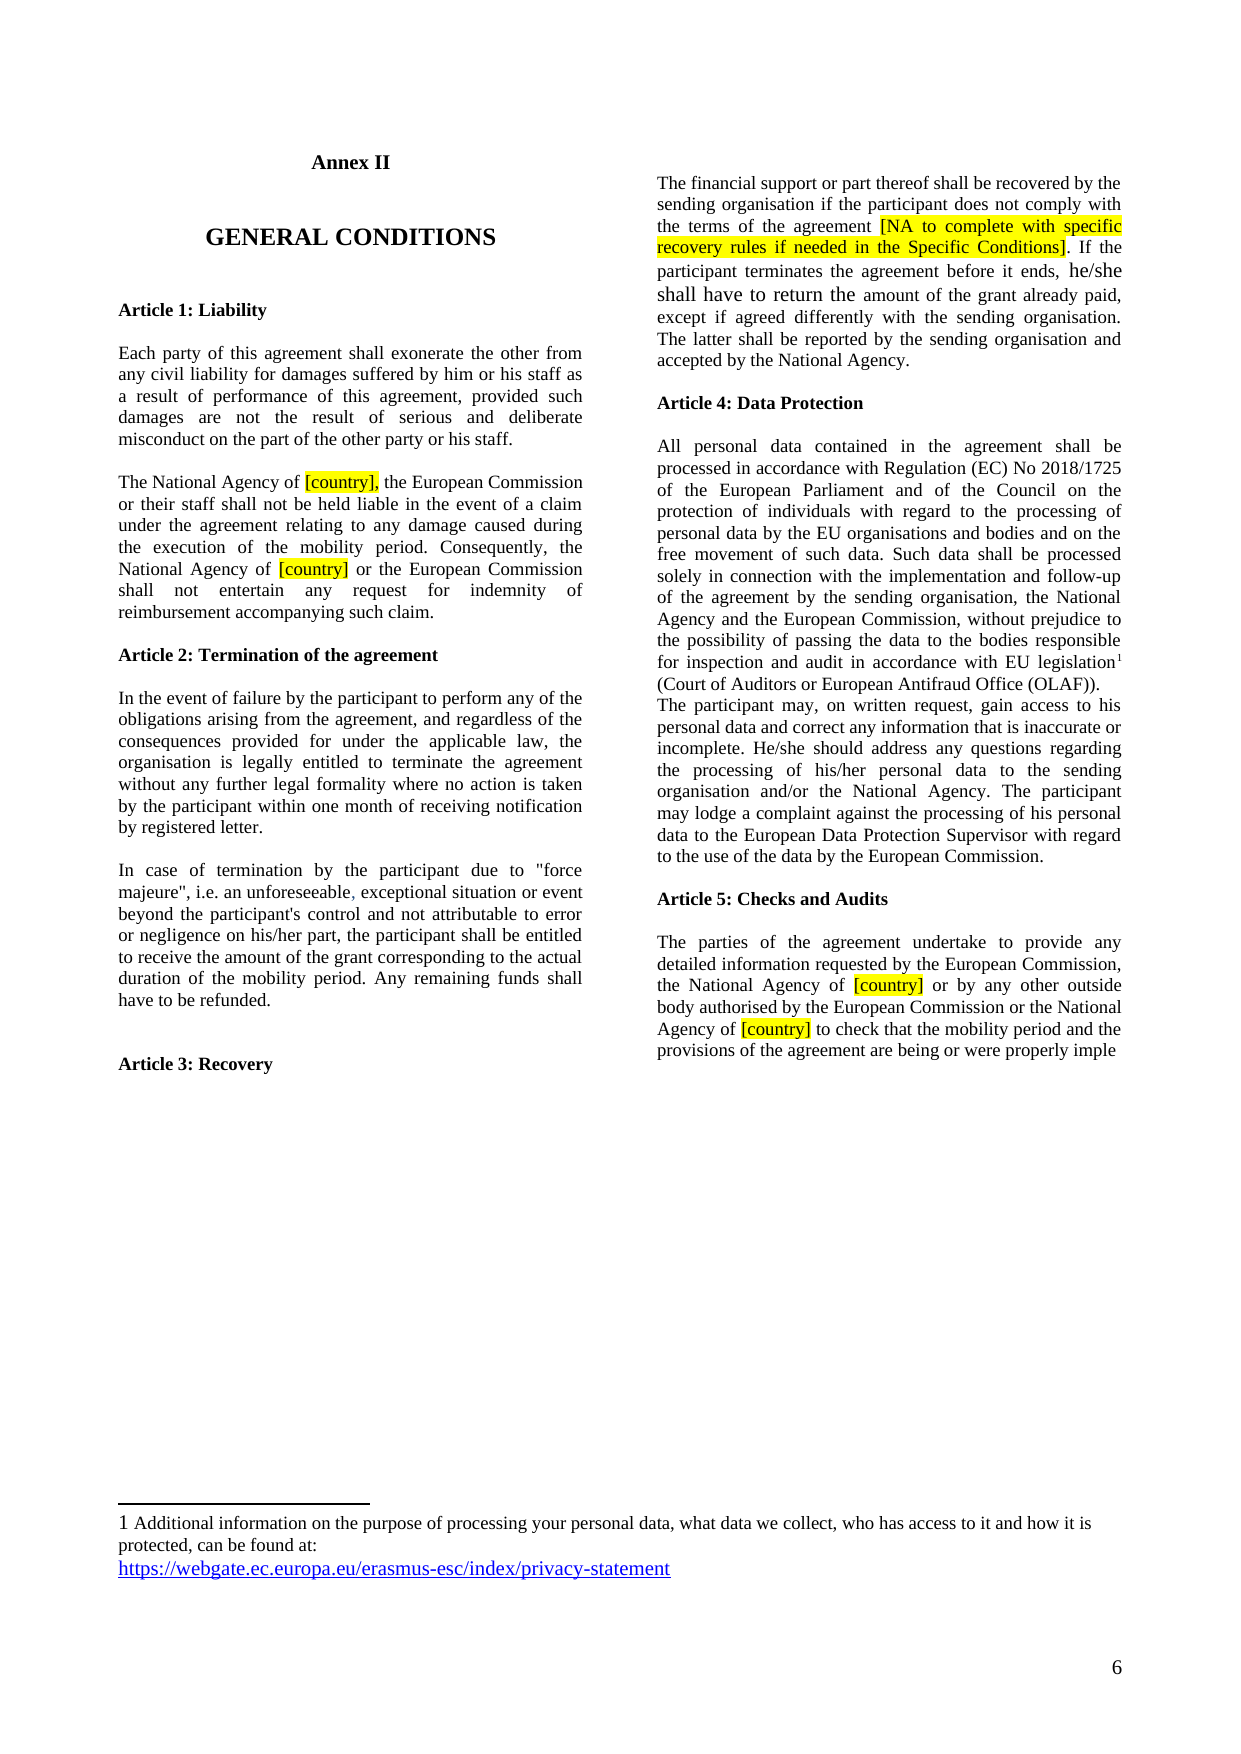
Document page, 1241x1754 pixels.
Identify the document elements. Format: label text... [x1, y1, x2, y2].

text GENERAL CONDITIONS [118, 222, 583, 251]
text Article 3: Recovery [118, 1053, 583, 1075]
text Article 1: Liability [118, 299, 583, 320]
text In case of termination by the participant due to "force majeure", i.e. an unforeseeable, exceptional situation or event beyond the participant's control and not attributable to error or negligence on his/her part, the participant shall be entitled to receive the amount of the grant corresponding to the actual duration of the mobility period. Any remaining funds shall have to be refunded. [118, 859, 583, 1010]
text The participant may, on written request, gain access to his personal data and correct any information that is inaccurate or incomplete. He/she should address any questions regarding the processing of his/her personal data to the sending organisation and/or the National Agency. The participant may lodge a complaint against the processing of his personal data to the European Data Protection Supervisor with regard to the use of the data by the European Commission. [657, 694, 1122, 867]
text Article 4: Data Protection [657, 392, 1122, 414]
text The parties of the agreement undertake to provide any detailed information requested by the European Commission, the National Agency of [country] or by any other outside body authorised by the European Commission or the National Agency of [country] to check that the mobility period and the provisions of the agreement are being or were properly imple [657, 931, 1122, 1061]
text Each party of this agreement shall exonerate the other from any civil liability for damages suffered by him or his staff as a result of performance of this agreement, provided such damages are not the result of serious and deliberate misconduct on the part of the other party or his staff. [118, 342, 583, 449]
text The National Agency of [country], the European Commission or their staff shall not be held liable in the event of a claim under the agreement relating to any damage caused during the execution of the mobility period. Consequently, the National Agency of [country] or the European Commission shall not entertain any request for indemnity of reimbursement accompanying such claim. [118, 471, 583, 622]
text Annex II [118, 150, 583, 174]
text Article 5: Checks and Audits [657, 888, 1122, 910]
text The financial support or part thereof shall be recovered by the sending organisation if the participant does not comply with the terms of the agreement [NA to complete with specific recovery rules if needed in the Specific Conditions]. If the participant terminates the agreement before it ends, he/she shall have to return the amount of the grant already paid, except if agreed differently with the sending organisation. The latter shall be reported by the sending organisation and accepted by the National Agency. [657, 236, 1122, 371]
text All personal data contained in the agreement shall be processed in accordance with Regulation (EC) No 2018/1725 of the European Parliament and of the Council on the protection of individuals with regard to the processing of personal data by the EU organisations and bodies and on the free movement of such data. Such data shall be processed solely in connection with the implementation and follow-up of the agreement by the sending organisation, the National Agency and the European Commission, without prejudice to the possibility of passing the data to the bodies responsible for inspection and audit in accordance with EU legislation (Court of Auditors or European Antifraud Office (OLAF)). [657, 435, 1122, 694]
text In the event of failure by the participant to perform any of the obligations arising from the agreement, and regardless of the consequences provided for under the applicable law, the organisation is legally entitled to terminate the agreement without any further legal formality where no action is taken by the participant within one month of receiving notification by registered letter. [118, 687, 583, 838]
text Article 2: Termination of the agreement [118, 644, 583, 665]
